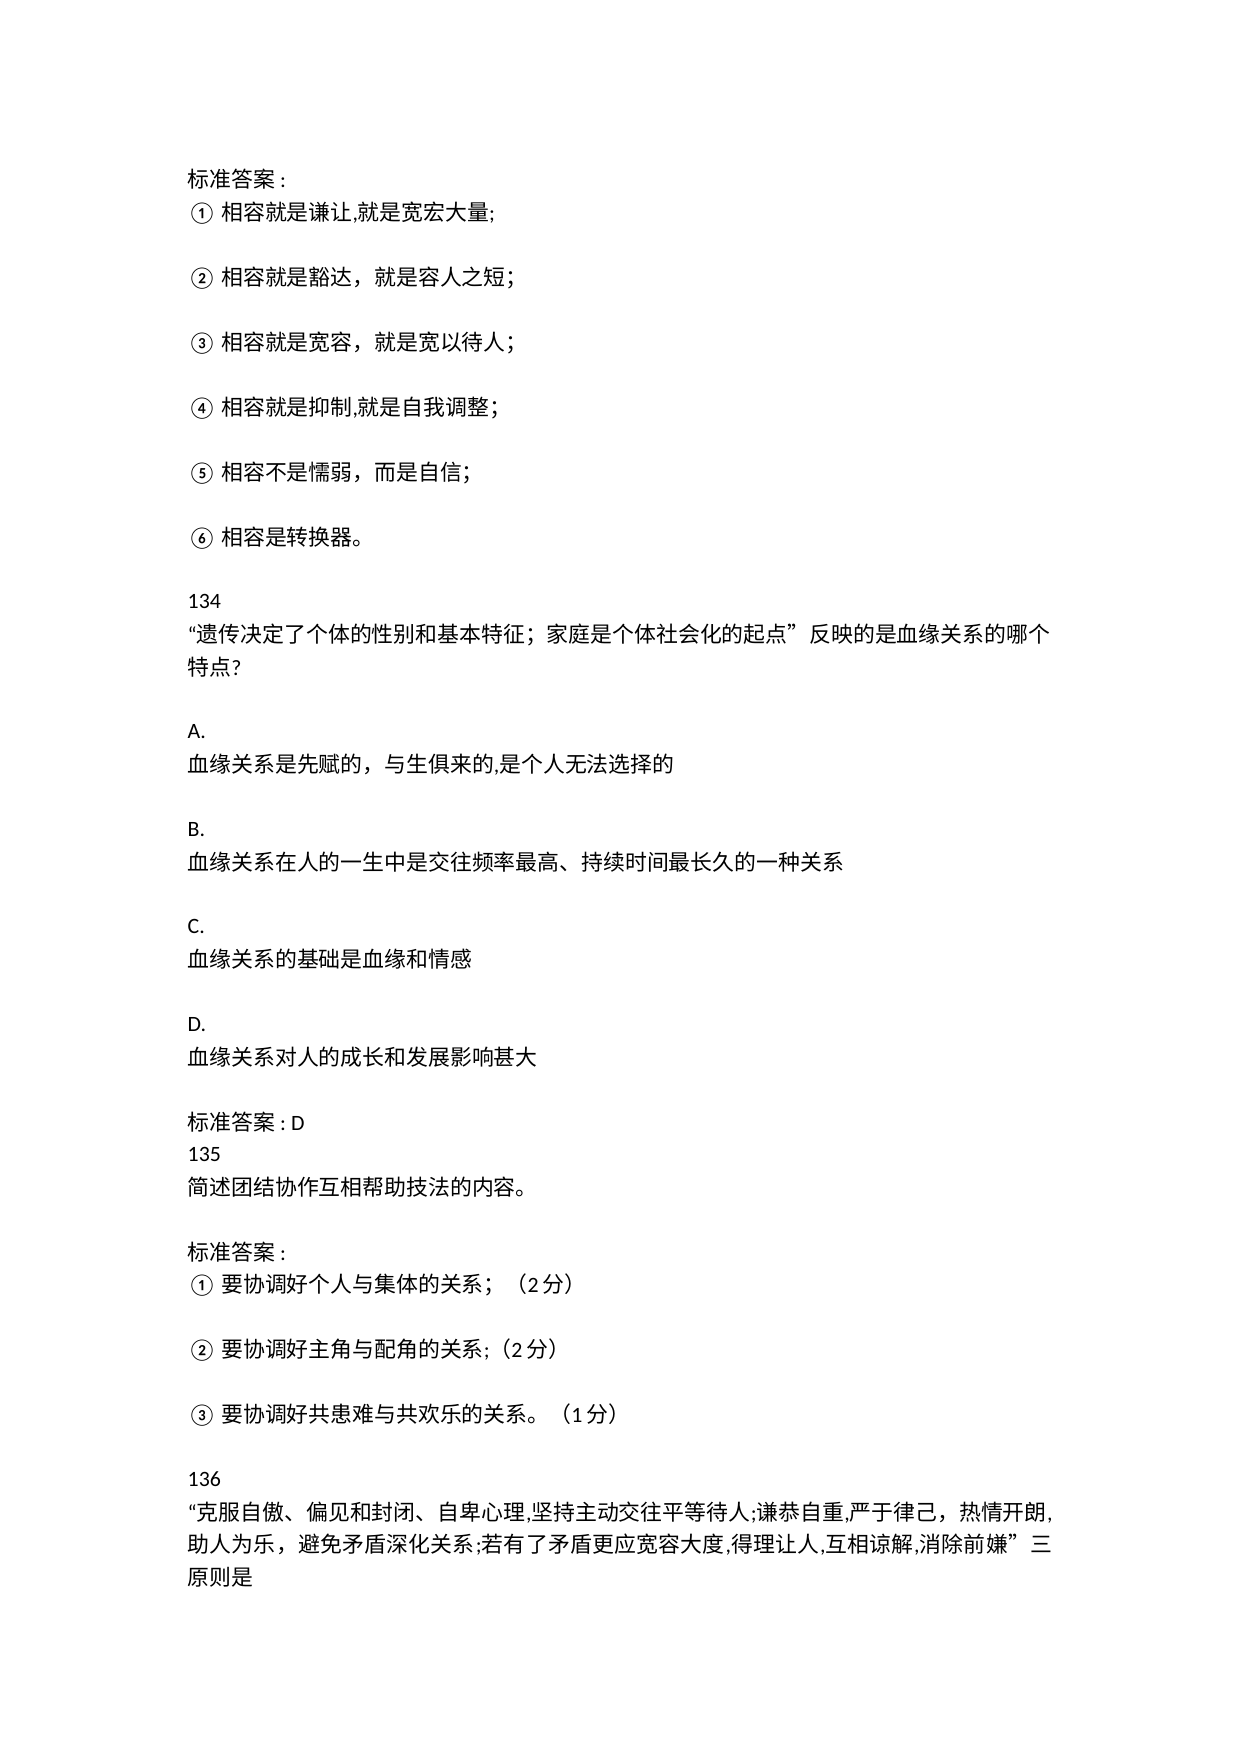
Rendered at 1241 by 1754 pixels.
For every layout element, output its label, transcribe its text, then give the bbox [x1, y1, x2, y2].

text 135 [187, 1137, 1053, 1169]
text ⑥相容是转换器。 [187, 519, 1053, 552]
text “遗传决定了个体的性别和基本特征；家庭是个体社会化的起点”反映的是血缘关系的哪个特点? [187, 617, 1053, 682]
text 简述团结协作互相帮助技法的内容。 [187, 1169, 1053, 1202]
text “克服自傲、偏见和封闭、自卑心理,坚持主动交往平等待人;谦恭自重,严于律己，热情开朗,助人为乐，避免矛盾深化关系;若有了矛盾更应宽容大度,得理让人,互相谅解,消除前嫌”三原则是 [187, 1494, 1053, 1592]
text ②要协调好主角与配角的关系;（2分） [187, 1332, 1053, 1364]
text ①相容就是谦让,就是宽宏大量; [187, 194, 1053, 227]
text D. [187, 1007, 1053, 1039]
text ④相容就是抑制,就是自我调整； [187, 389, 1053, 422]
text 标准答案 : [187, 162, 1053, 194]
text 134 [187, 584, 1053, 617]
text ⑤相容不是懦弱，而是自信； [187, 454, 1053, 487]
text C. [187, 909, 1053, 942]
text 136 [187, 1462, 1053, 1494]
text ③要协调好共患难与共欢乐的关系。（1分） [187, 1397, 1053, 1429]
text B. [187, 812, 1053, 844]
text 标准答案 : D [187, 1104, 1053, 1137]
text A. [187, 714, 1053, 747]
text 标准答案 : [187, 1234, 1053, 1267]
text 血缘关系在人的一生中是交往频率最高、持续时间最长久的一种关系 [187, 844, 1053, 877]
text 血缘关系的基础是血缘和情感 [187, 942, 1053, 974]
text ①要协调好个人与集体的关系；（2分） [187, 1267, 1053, 1299]
text 血缘关系是先赋的，与生俱来的,是个人无法选择的 [187, 747, 1053, 779]
text ③相容就是宽容，就是宽以待人； [187, 324, 1053, 357]
text 血缘关系对人的成长和发展影响甚大 [187, 1039, 1053, 1072]
text ②相容就是豁达，就是容人之短； [187, 259, 1053, 292]
